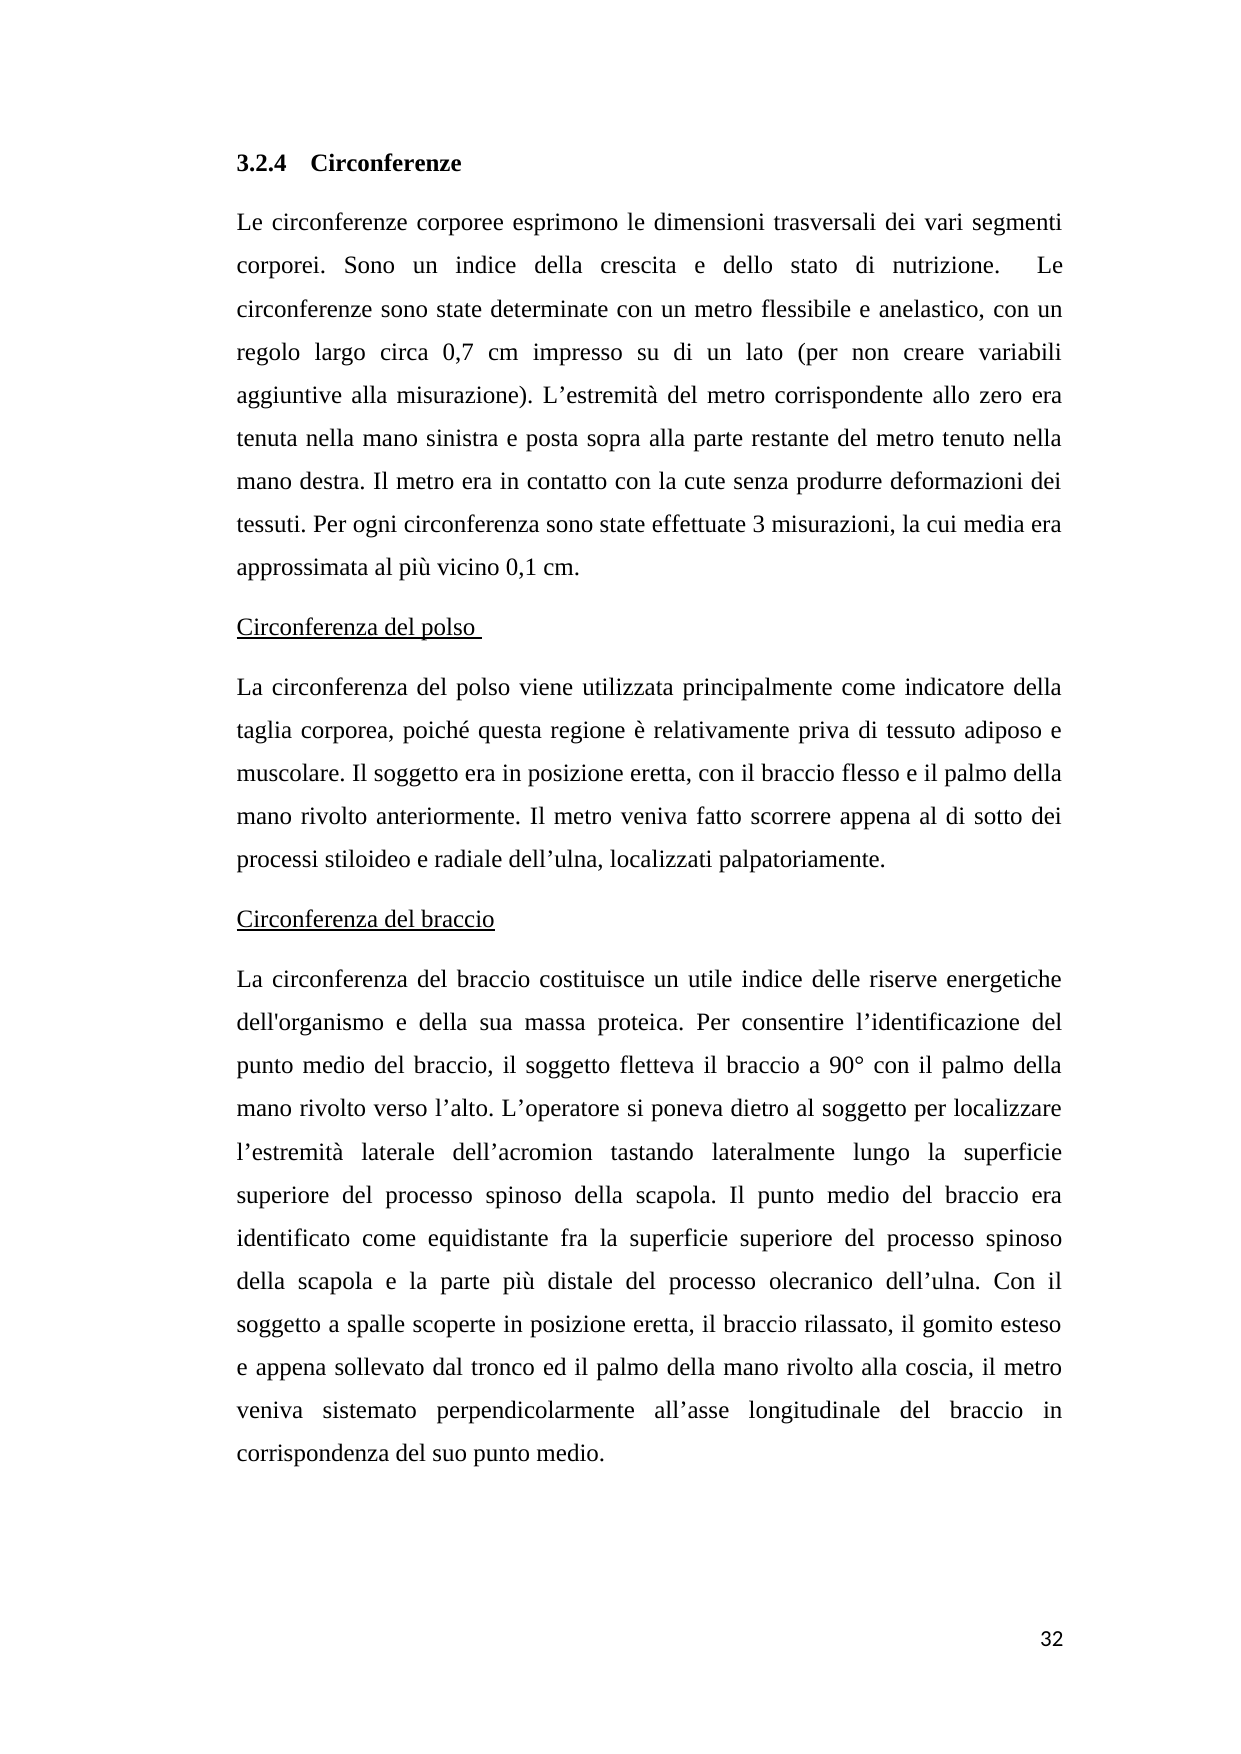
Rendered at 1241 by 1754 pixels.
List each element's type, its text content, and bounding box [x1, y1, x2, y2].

text Circonferenza del polso [236, 612, 1063, 641]
text Circonferenza del braccio [236, 904, 1063, 933]
text Le circonferenze corporee esprimono le dimensioni trasversali dei vari segmenti corporei. Sono un indice della crescita e dello stato di nutrizione. Le circonferenze sono state determinate con un metro flessibile e anelastico, con un regolo largo circa 0,7 cm impresso su di un lato (per non creare variabili aggiuntive alla misurazione). L’estremità del metro corrispondente allo zero era tenuta nella mano sinistra e posta sopra alla parte restante del metro tenuto nella mano destra. Il metro era in contatto con la cute senza produrre deformazioni dei tessuti. Per ogni circonferenza sono state effettuate 3 misurazioni, la cui media era approssimata al più vicino 0,1 cm. [236, 207, 1063, 581]
text 3.2.4 Circonferenze [236, 148, 1063, 176]
text La circonferenza del polso viene utilizzata principalmente come indicatore della taglia corporea, poiché questa regione è relativamente priva di tessuto adiposo e muscolare. Il soggetto era in posizione eretta, con il braccio flesso e il palmo della mano rivolto anteriormente. Il metro veniva fatto scorrere appena al di sotto dei processi stiloideo e radiale dell’ulna, localizzati palpatoriamente. [236, 672, 1063, 873]
text La circonferenza del braccio costituisce un utile indice delle riserve energetiche dell'organismo e della sua massa proteica. Per consentire l’identificazione del punto medio del braccio, il soggetto fletteva il braccio a 90° con il palmo della mano rivolto verso l’alto. L’operatore si poneva dietro al soggetto per localizzare l’estremità laterale dell’acromion tastando lateralmente lungo la superficie superiore del processo spinoso della scapola. Il punto medio del braccio era identificato come equidistante fra la superficie superiore del processo spinoso della scapola e la parte più distale del processo olecranico dell’ulna. Con il soggetto a spalle scoperte in posizione eretta, il braccio rilassato, il gomito esteso e appena sollevato dal tronco ed il palmo della mano rivolto alla coscia, il metro veniva sistemato perpendicolarmente all’asse longitudinale del braccio in corrispondenza del suo punto medio. [236, 964, 1063, 1467]
